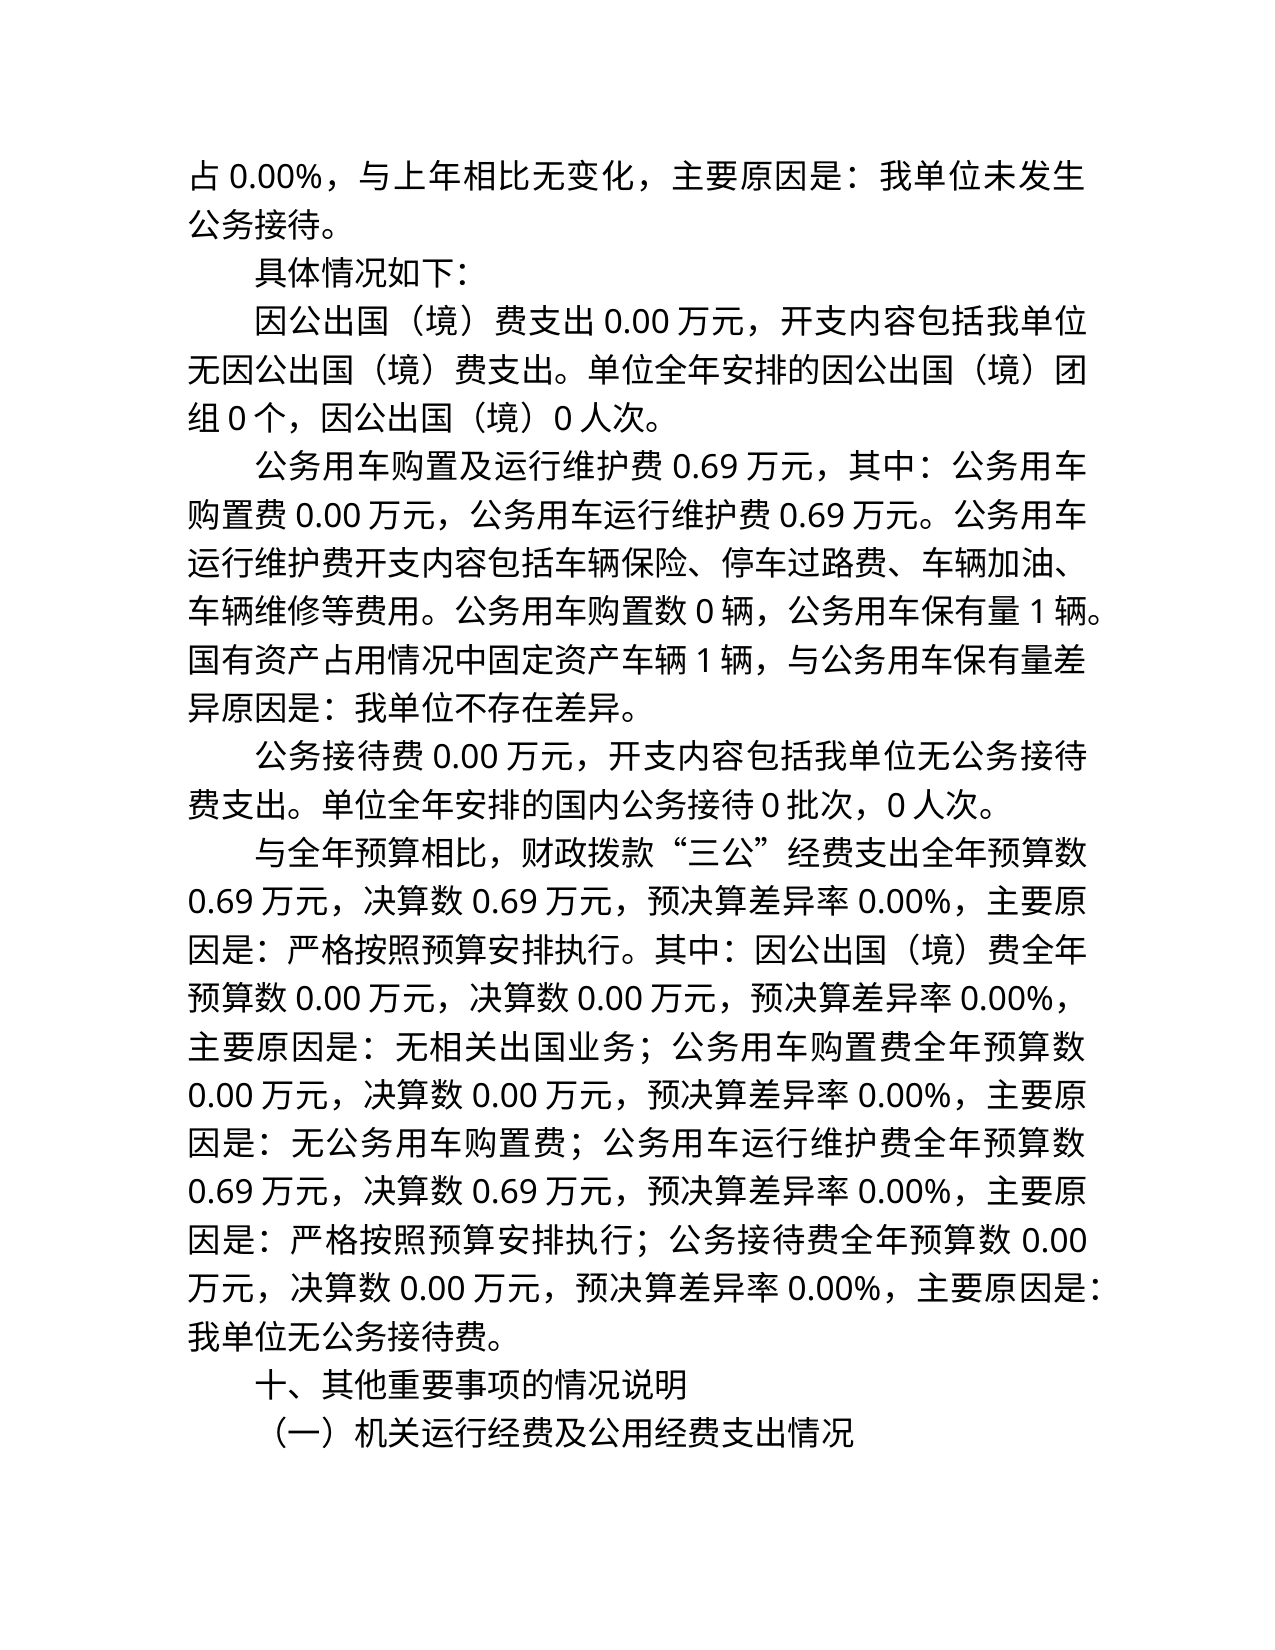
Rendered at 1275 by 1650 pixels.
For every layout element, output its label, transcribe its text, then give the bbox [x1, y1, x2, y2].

text 公务用车购置及运行维护费0.69万元，其中：公务用车购置费0.00万元，公务用车运行维护费0.69万元。公务用车运行维护费开支内容包括车辆保险、停车过路费、车辆加油、车辆维修等费用。公务用车购置数0辆，公务用车保有量1辆。国有资产占用情况中固定资产车辆1辆，与公务用车保有量差异原因是：我单位不存在差异。 [187, 440, 1087, 730]
text （一）机关运行经费及公用经费支出情况 [187, 1407, 1087, 1455]
text 公务接待费0.00万元，开支内容包括我单位无公务接待费支出。单位全年安排的国内公务接待0批次，0人次。 [187, 730, 1087, 827]
text 十、其他重要事项的情况说明 [187, 1359, 1087, 1407]
text 与全年预算相比，财政拨款“三公”经费支出全年预算数0.69万元，决算数0.69万元，预决算差异率0.00%，主要原因是：严格按照预算安排执行。其中：因公出国（境）费全年预算数0.00万元，决算数0.00万元，预决算差异率0.00%，主要原因是：无相关出国业务；公务用车购置费全年预算数0.00万元，决算数0.00万元，预决算差异率0.00%，主要原因是：无公务用车购置费；公务用车运行维护费全年预算数0.69万元，决算数0.69万元，预决算差异率0.00%，主要原因是：严格按照预算安排执行；公务接待费全年预算数0.00万元，决算数0.00万元，预决算差异率0.00%，主要原因是：我单位无公务接待费。 [187, 827, 1087, 1359]
text 因公出国（境）费支出0.00万元，开支内容包括我单位无因公出国（境）费支出。单位全年安排的因公出国（境）团组0个，因公出国（境）0人次。 [187, 295, 1087, 440]
text 具体情况如下： [187, 247, 1087, 295]
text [187, 150, 1087, 247]
